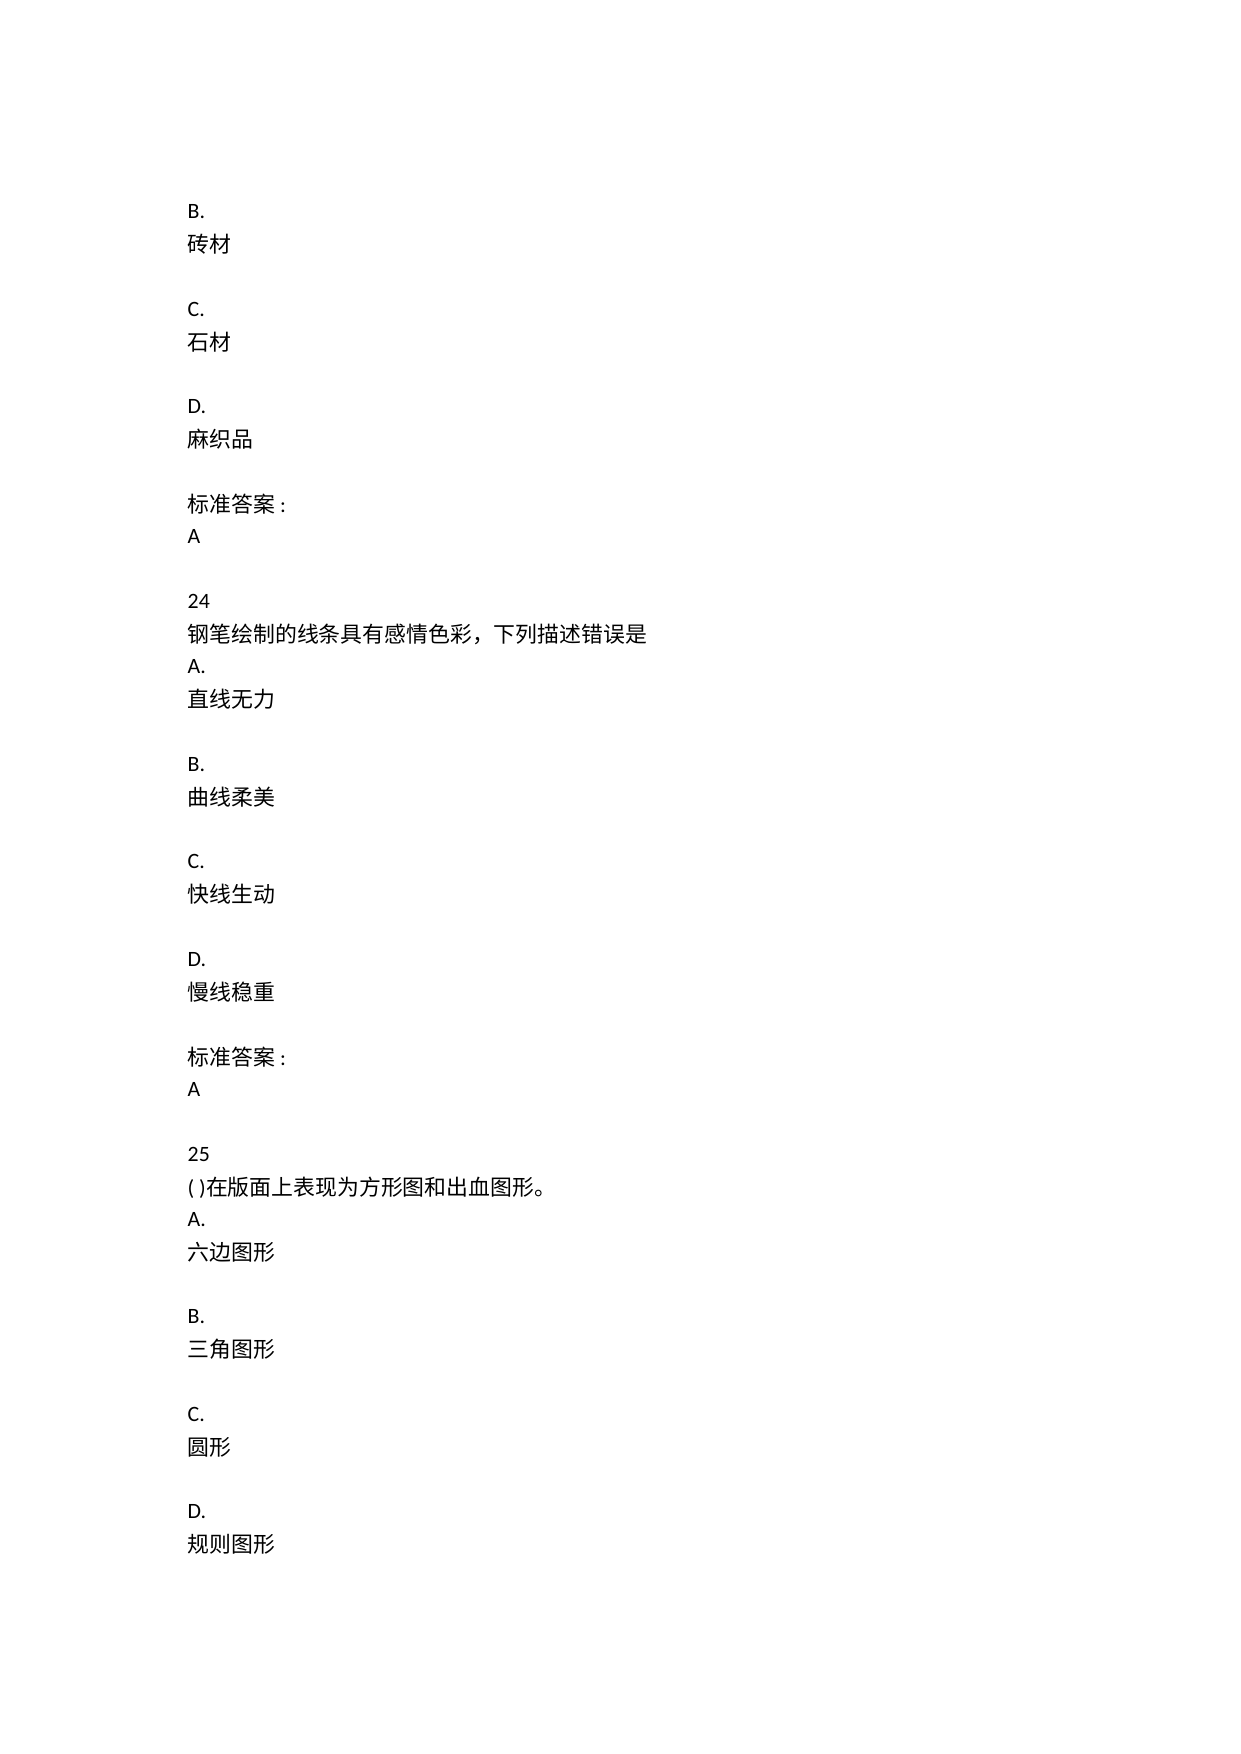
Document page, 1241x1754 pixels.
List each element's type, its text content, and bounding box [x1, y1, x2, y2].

text A. [187, 1202, 1053, 1234]
text C. [187, 844, 1053, 877]
text 六边图形 [187, 1234, 1053, 1267]
text B. [187, 194, 1053, 227]
text 圆形 [187, 1429, 1053, 1462]
text 标准答案 : [187, 487, 1053, 519]
text C. [187, 292, 1053, 324]
text 标准答案 : [187, 1039, 1053, 1072]
text D. [187, 942, 1053, 974]
text A [187, 1072, 1053, 1104]
text 三角图形 [187, 1332, 1053, 1364]
text A [187, 519, 1053, 552]
text C. [187, 1397, 1053, 1429]
text 直线无力 [187, 682, 1053, 714]
text 砖材 [187, 227, 1053, 259]
text 规则图形 [187, 1527, 1053, 1559]
text 钢笔绘制的线条具有感情色彩，下列描述错误是 [187, 617, 1053, 649]
text A. [187, 649, 1053, 682]
text 25 [187, 1137, 1053, 1169]
text 麻织品 [187, 422, 1053, 454]
text D. [187, 1494, 1053, 1527]
text 24 [187, 584, 1053, 617]
text B. [187, 1299, 1053, 1332]
text B. [187, 747, 1053, 779]
text ( )在版面上表现为方形图和出血图形。 [187, 1169, 1053, 1202]
text 石材 [187, 324, 1053, 357]
text 快线生动 [187, 877, 1053, 909]
text 曲线柔美 [187, 779, 1053, 812]
text 慢线稳重 [187, 974, 1053, 1007]
text D. [187, 389, 1053, 422]
